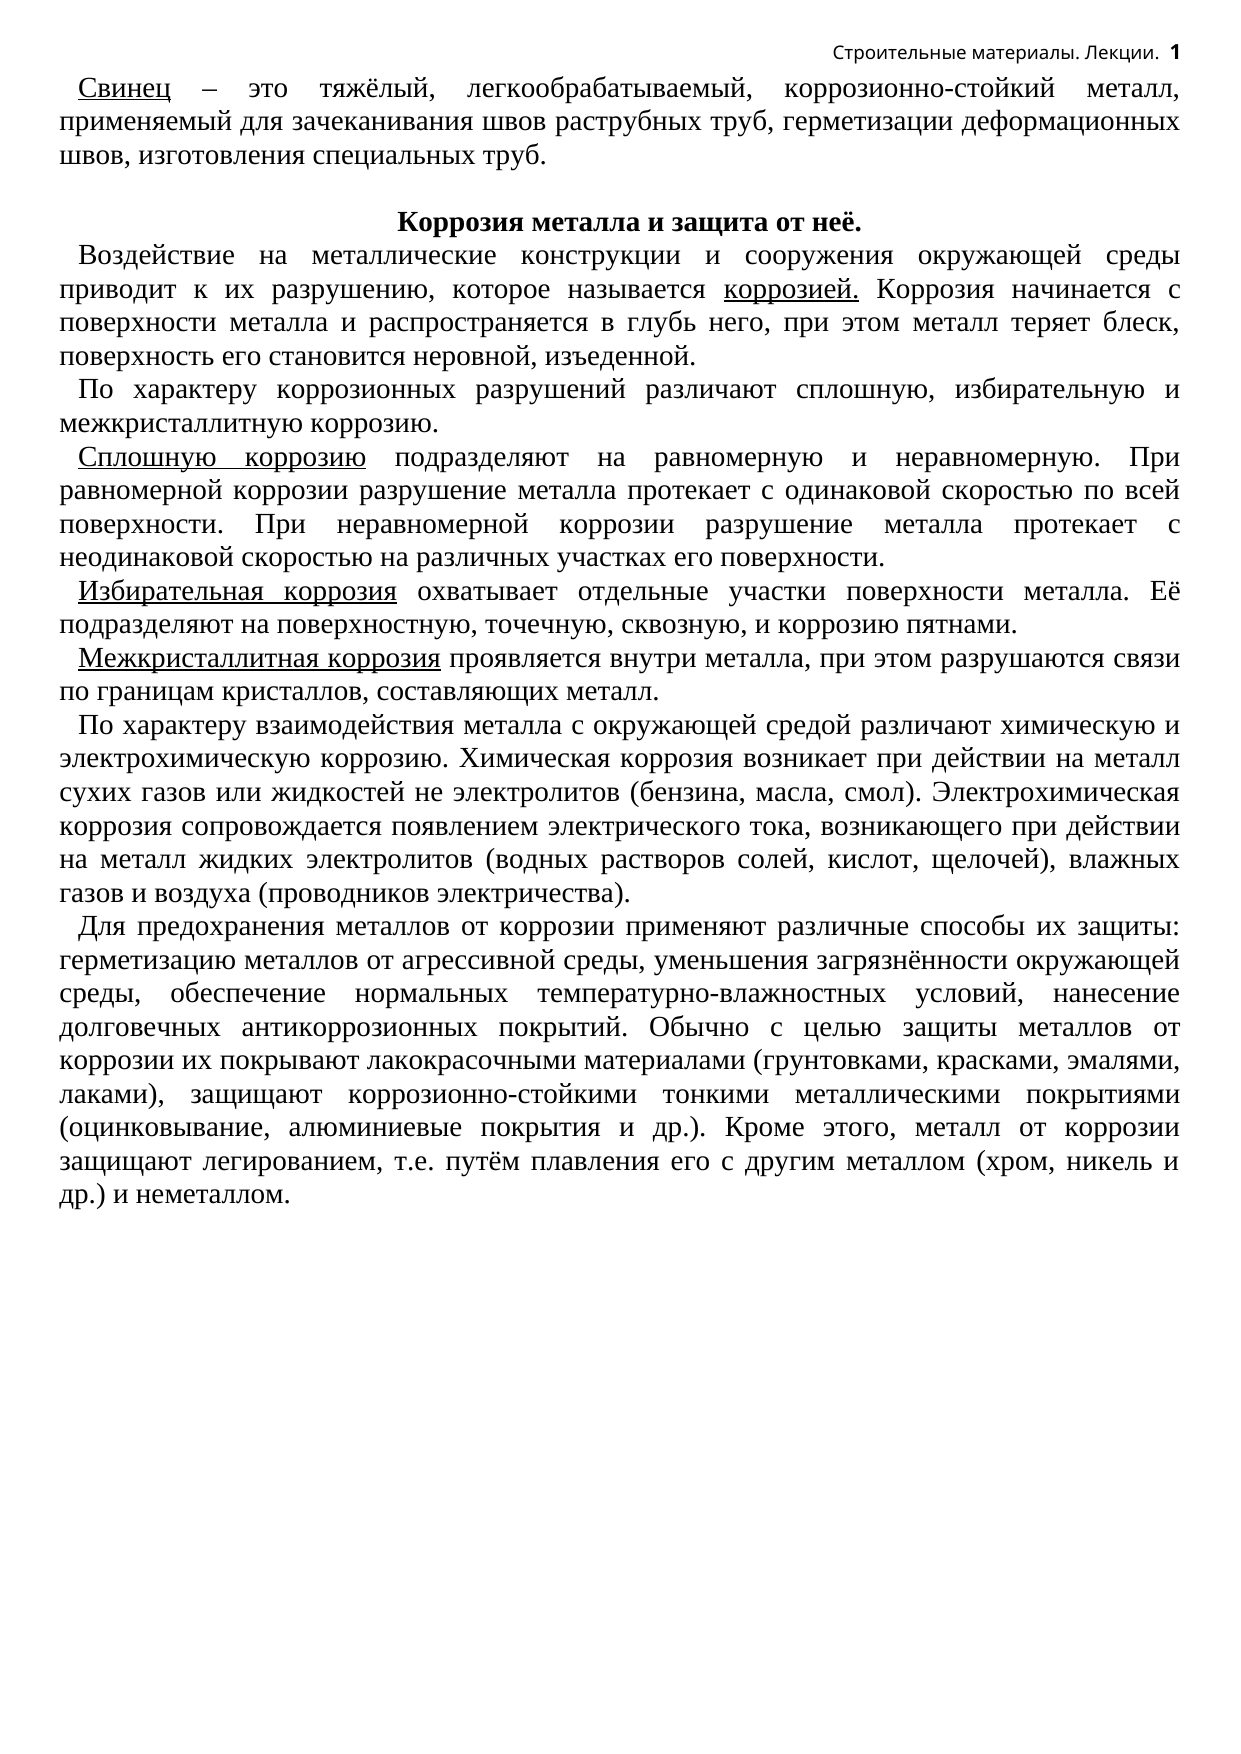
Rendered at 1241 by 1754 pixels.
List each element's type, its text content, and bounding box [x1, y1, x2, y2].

text Воздействие на металлические конструкции и сооружения окружающей среды приводит к их разрушению, которое называется коррозией. Коррозия начинается с поверхности металла и распространяется в глубь него, при этом металл теряет блеск, поверхность его становится неровной, изъеденной. [59, 237, 1181, 372]
text Сплошную коррозию подразделяют на равномерную и неравномерную. При равномерной коррозии разрушение металла протекает с одинаковой скоростью по всей поверхности. При неравномерной коррозии разрушение металла протекает с неодинаковой скоростью на различных участках его поверхности. [59, 439, 1181, 573]
text По характеру взаимодействия металла с окружающей средой различают химическую и электрохимическую коррозию. Химическая коррозия возникает при действии на металл сухих газов или жидкостей не электролитов (бензина, масла, смол). Электрохимическая коррозия сопровождается появлением электрического тока, возникающего при действии на металл жидких электролитов (водных растворов солей, кислот, щелочей), влажных газов и воздуха (проводников электричества). [59, 707, 1181, 908]
text Избирательная коррозия охватывает отдельные участки поверхности металла. Её подразделяют на поверхностную, точечную, сквозную, и коррозию пятнами. [59, 573, 1181, 640]
text Для предохранения металлов от коррозии применяют различные способы их защиты: герметизацию металлов от агрессивной среды, уменьшения загрязнённости окружающей среды, обеспечение нормальных температурно-влажностных условий, нанесение долговечных антикоррозионных покрытий. Обычно с целью защиты металлов от коррозии их покрывают лакокрасочными материалами (грунтовками, красками, эмалями, лаками), защищают коррозионно-стойкими тонкими металлическими покрытиями (оцинковывание, алюминиевые покрытия и др.). Кроме этого, металл от коррозии защищают легированием, т.е. путём плавления его с другим металлом (хром, никель и др.) и неметаллом. [59, 908, 1181, 1210]
text Коррозия металла и защита от неё. [59, 204, 1181, 237]
text По характеру коррозионных разрушений различают сплошную, избирательную и межкристаллитную коррозию. [59, 372, 1181, 439]
text Свинец – это тяжёлый, легкообрабатываемый, коррозионно-стойкий металл, применяемый для зачеканивания швов раструбных труб, герметизации деформационных швов, изготовления специальных труб. [59, 70, 1181, 170]
text Межкристаллитная коррозия проявляется внутри металла, при этом разрушаются связи по границам кристаллов, составляющих металл. [59, 640, 1181, 707]
